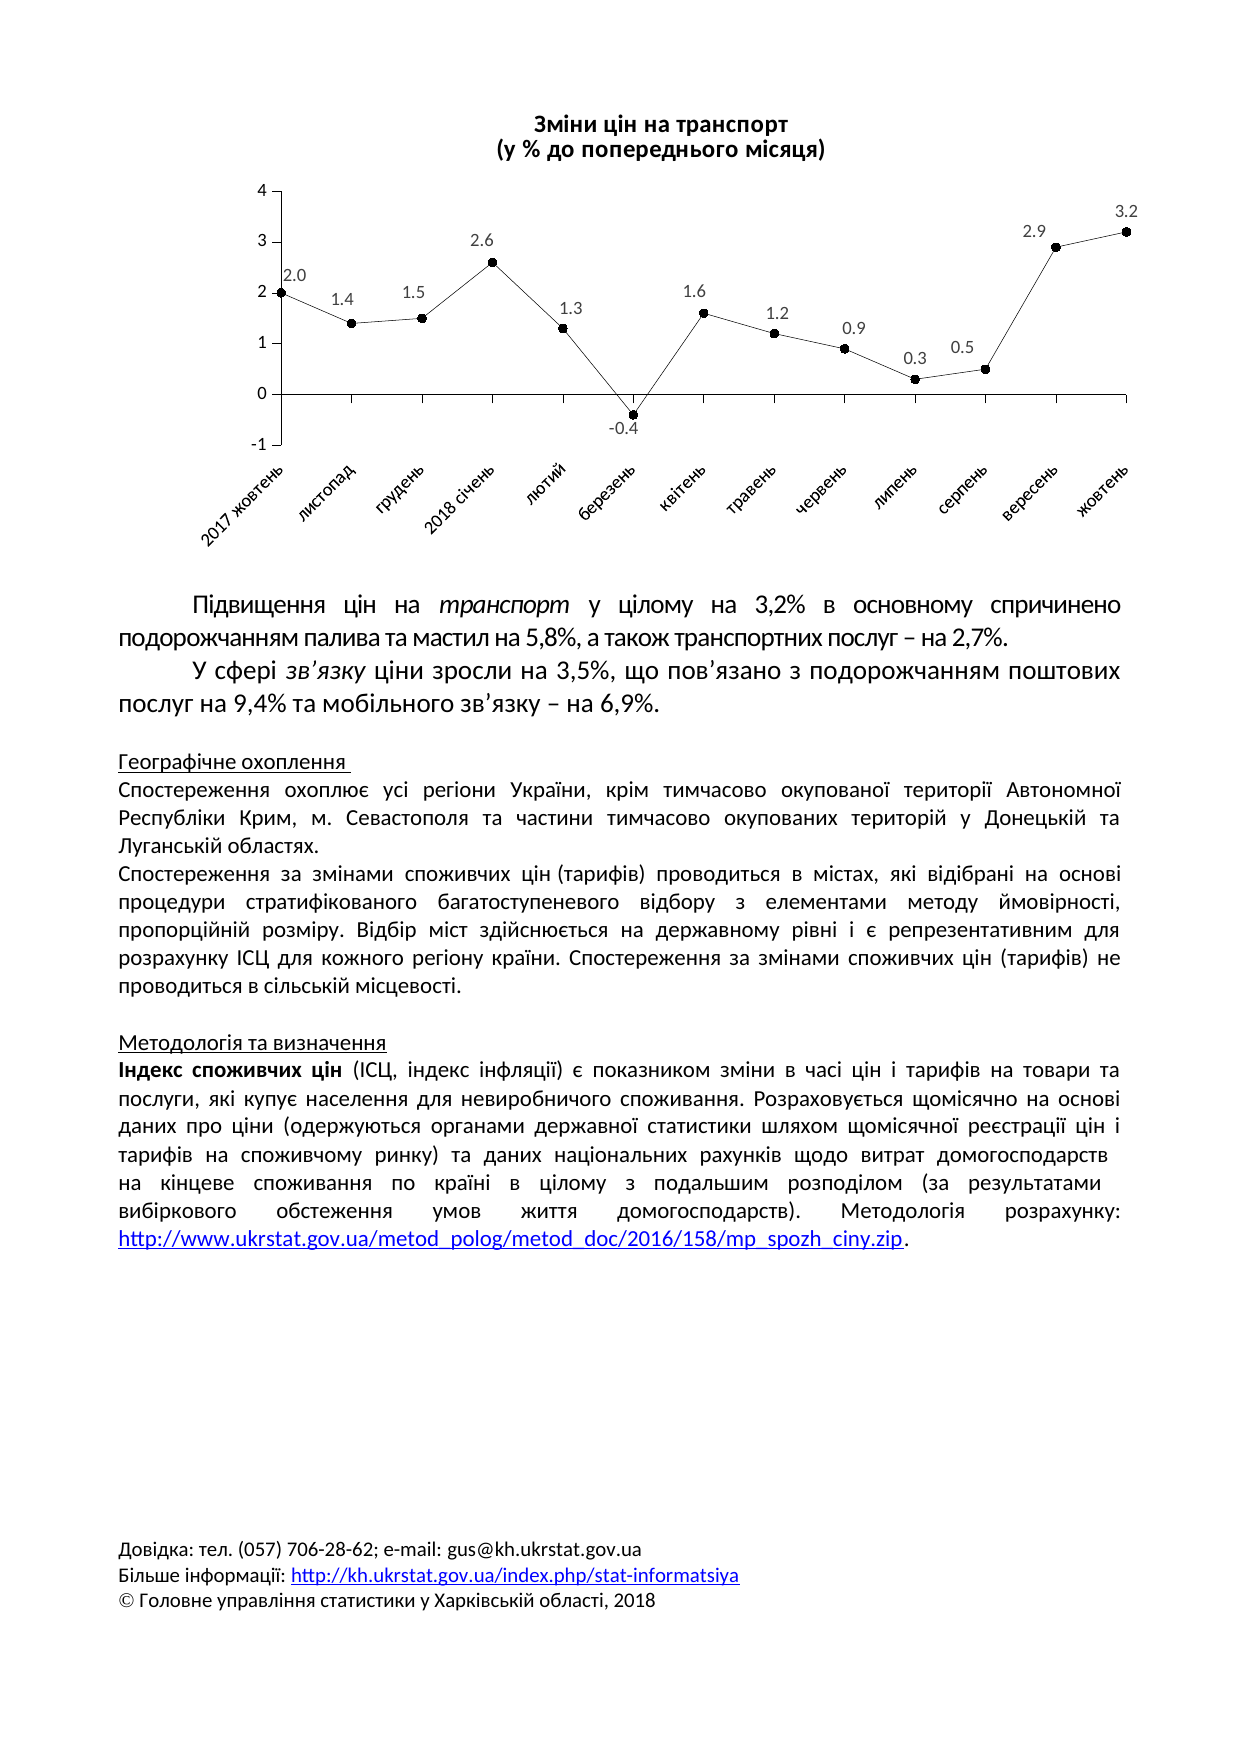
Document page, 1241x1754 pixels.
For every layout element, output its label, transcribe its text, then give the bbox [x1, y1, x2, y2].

text Довідка: тел. (057) 706-28-62; e-mail: gus@kh.ukrstat.gov.ua [118, 1537, 1122, 1562]
text Спостереження за змінами споживчих цін (тарифів) проводиться в містах, які відібрані на основі процедури стратифікованого багатоступеневого відбору з елементами методу ймовірності, пропорційній розміру. Відбір міст здійснюється на державному рівні і є репрезентативним для розрахунку ІСЦ для кожного регіону країни. Спостереження за змінами споживчих цін (тарифів) не проводиться в сільській місцевості. [118, 859, 1122, 999]
text Спостереження охоплює усі регіони України, крім тимчасово окупованої території Автономної Республіки Крим, м. Севастополя та частини тимчасово окупованих територій у Донецькій та Луганській областях. [118, 775, 1122, 859]
text Підвищення цін на транспорт у цілому на 3,2% в основному спричинено подорожчанням палива та мастил на 5,8%, а також транспортних послуг – на 2,7%. [118, 587, 1122, 653]
text Методологія та визначення [118, 1028, 1122, 1056]
text Головне управління статистики у Харківській області, 2018 [118, 1587, 1122, 1613]
text Індекс споживчих цін (ІСЦ, індекс інфляції) є показником зміни в часі цін і тарифів на товари та послуги, які купує населення для невиробничого споживання. Розраховується щомісячно на основі даних про ціни (одержуються органами державної статистики шляхом щомісячної реєстрації цін і тарифів на споживчому ринку) та даних національних рахунків щодо витрат домогосподарств на кінцеве споживання по країні в цілому з подальшим розподілом (за результатами вибіркового обстеження умов життя домогосподарств). Методологія розрахунку: http://www.ukrstat.gov.ua/metod_polog/metod_doc/2016/158/mp_spozh_ciny.zip. [118, 1056, 1122, 1252]
text Географічне охоплення [118, 747, 1122, 775]
text Більше інформації: http://kh.ukrstat.gov.ua/index.php/stat-informatsiya [118, 1562, 1122, 1587]
text У сфері зв’язку ціни зросли на 3,5%, що пов’язано з подорожчанням поштових послуг на 9,4% та мобільного зв’язку – на 6,9%. [118, 653, 1122, 719]
